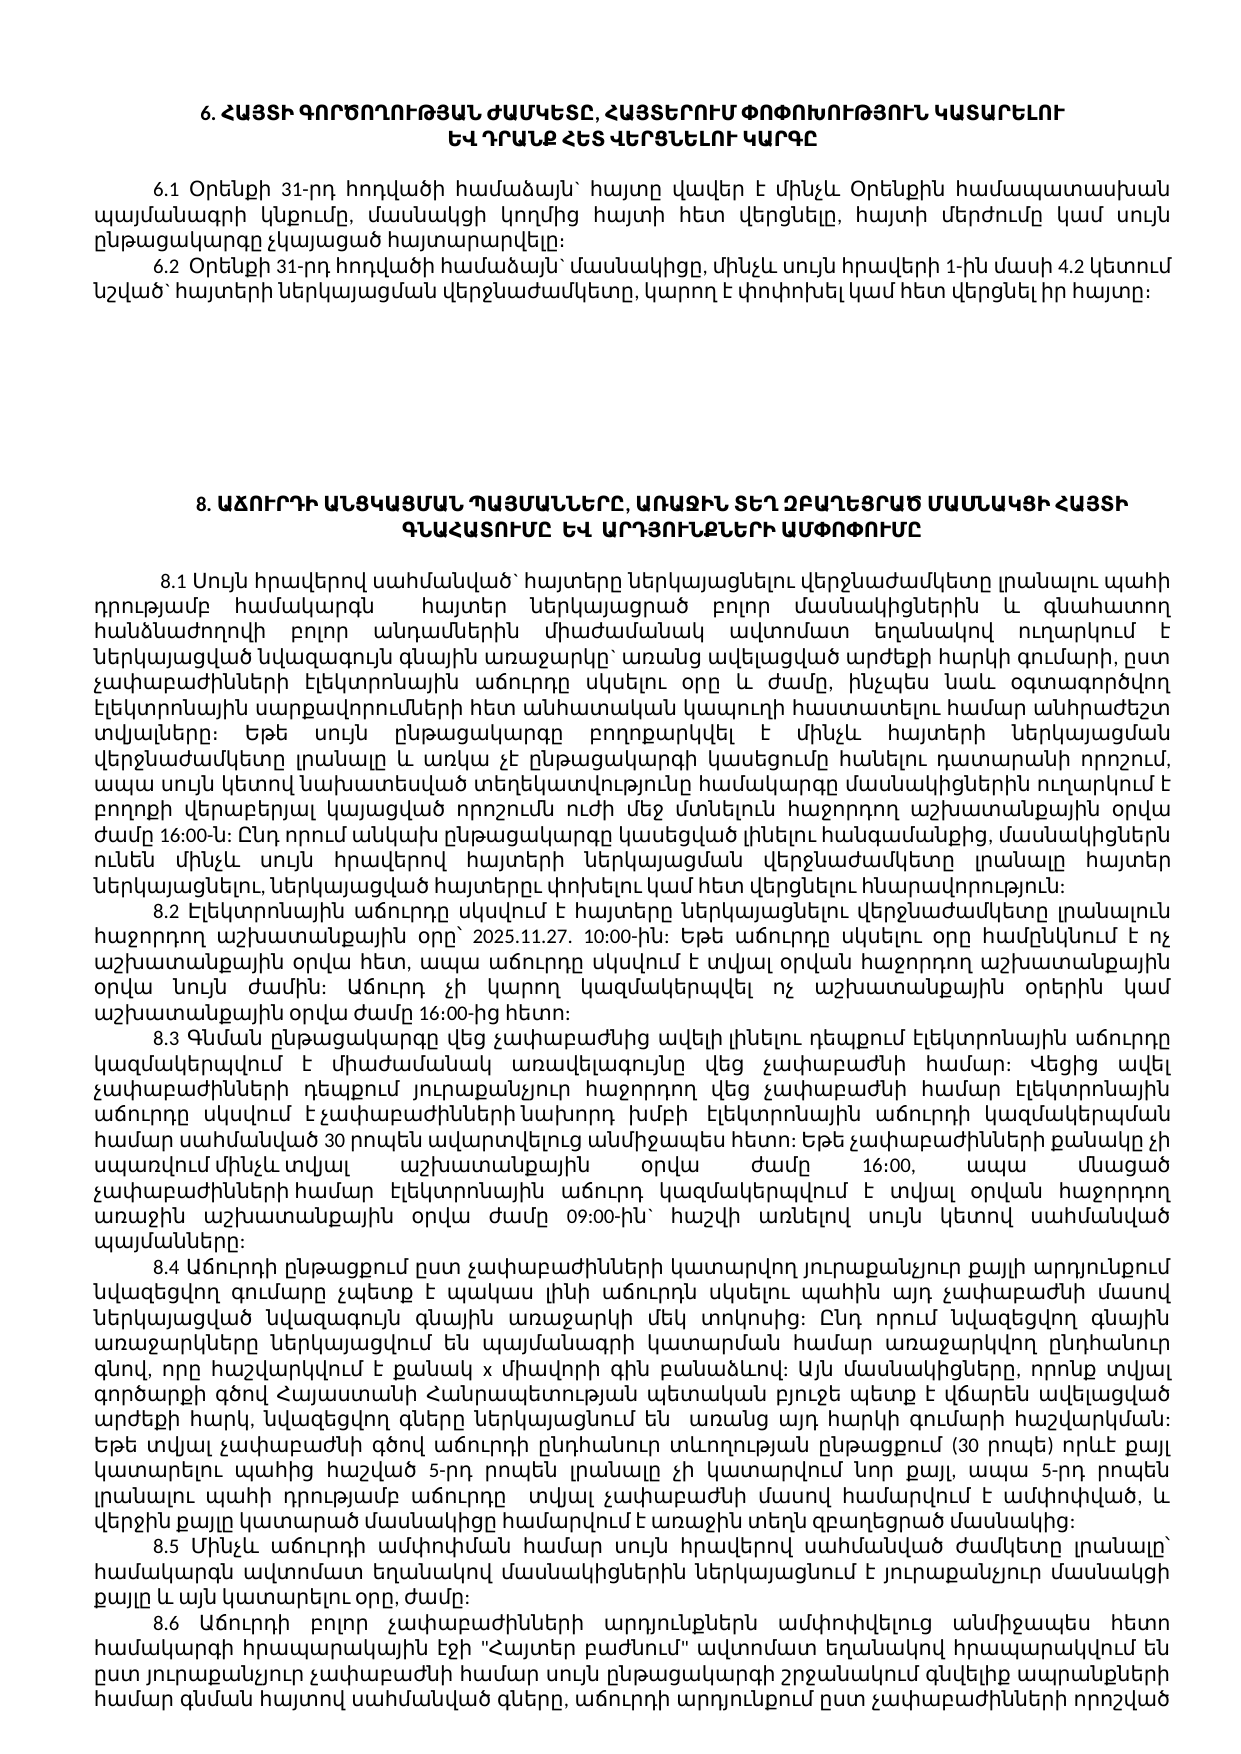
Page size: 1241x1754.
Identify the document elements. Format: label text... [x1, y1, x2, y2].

text 8.3 Գնման ընթացակարգը վեց չափաբաժնից ավելի լինելու դեպքում էլեկտրոնային աճուրդը կազմակերպվում է միաժամանակ առավելագույնը վեց չափաբաժնի համար: Վեցից ավել չափաբաժինների դեպքում յուրաքանչյուր հաջորդող վեց չափաբաժնի համար էլեկտրոնային աճուրդը սկսվում է չափաբաժինների նախորդ խմբի էլեկտրոնային աճուրդի կազմակերպման համար սահմանված 30 րոպեն ավարտվելուց անմիջապես հետո: Եթե չափաբաժինների քանակը չի սպառվում մինչև տվյալ աշխատանքային օրվա ժամը 16։00, ապա մնացած չափաբաժինների համար էլեկտրոնային աճուրդ կազմակերպվում է տվյալ օրվան հաջորդող առաջին աշխատանքային օրվա ժամը 09:00-ին` հաշվի առնելով սույն կետով սահմանված պայմանները: [94, 1025, 1171, 1254]
text 8.2 Էլեկտրոնային աճուրդը սկսվում է հայտերը ներկայացնելու վերջնաժամկետը լրանալուն հաջորդող աշխատանքային օրը՝ 2025.11.27. 10:00 -ին: Եթե աճուրդը սկսելու օրը համընկնում է ոչ աշխատանքային օրվա հետ, ապա աճուրդը սկսվում է տվյալ օրվան հաջորդող աշխատանքային օրվա նույն ժամին: Աճուրդ չի կարող կազմակերպվել ոչ աշխատանքային օրերին կամ աշխատանքային օրվա ժամը 16։00-ից հետո: [94, 898, 1171, 1025]
text 6.1 Օրենքի 31-րդ հոդվածի համաձայն` հայտը վավեր է մինչև Օրենքին համապատասխան պայմանագրի կնքումը, մասնակցի կողմից հայտի հետ վերցնելը, հայտի մերժումը կամ սույն ընթացակարգը չկայացած հայտարարվելը։ [94, 177, 1171, 253]
text 6.2 Օրենքի 31-րդ հոդվածի համաձայն` մասնակիցը, մինչև սույն հրավերի 1-ին մասի 4.2 կետում նշված` հայտերի ներկայացման վերջնաժամկետը, կարող է փոփոխել կամ հետ վերցնել իր հայտը։ [94, 253, 1171, 304]
text ԳՆԱՀԱՏՈՒՄԸ ԵՎ ԱՐԴՅՈՒՆՔՆԵՐԻ ԱՄՓՈՓՈՒՄԸ [94, 517, 1171, 542]
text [94, 1610, 1171, 1712]
text ԵՎ ԴՐԱՆՔ ՀԵՏ ՎԵՐՑՆԵԼՈՒ ԿԱՐԳԸ [94, 126, 1171, 151]
text 8. ԱՃՈՒՐԴԻ ԱՆՑԿԱՑՄԱՆ ՊԱՅՄԱՆՆԵՐԸ, ԱՌԱՋԻՆ ՏԵՂ ԶԲԱՂԵՑՐԱԾ ՄԱՍՆԱԿՑԻ ՀԱՅՏԻ [94, 492, 1171, 517]
text 8.4 Աճուրդի ընթացքում ըստ չափաբաժինների կատարվող յուրաքանչյուր քայլի արդյունքում նվազեցվող գումարը չպետք է պակաս լինի աճուրդն սկսելու պահին այդ չափաբաժնի մասով ներկայացված նվազագույն գնային առաջարկի մեկ տոկոսից: Ընդ որում նվազեցվող գնային առաջարկները ներկայացվում են պայմանագրի կատարման համար առաջարկվող ընդհանուր գնով, որը հաշվարկվում է քանակ x միավորի գին բանաձևով: Այն մասնակիցները, որոնք տվյալ գործարքի գծով Հայաստանի Հանրապետության պետական բյուջե պետք է վճարեն ավելացված արժեքի հարկ, նվազեցվող գները ներկայացնում են առանց այդ հարկի գումարի հաշվարկման: Եթե տվյալ չափաբաժնի գծով աճուրդի ընդհանուր տևողության ընթացքում (30 րոպե) որևէ քայլ կատարելու պահից հաշված 5-րդ րոպեն լրանալը չի կատարվում նոր քայլ, ապա 5-րդ րոպեն լրանալու պահի դրությամբ աճուրդը տվյալ չափաբաժնի մասով համարվում է ամփոփված, և վերջին քայլը կատարած մասնակիցը համարվում է առաջին տեղն զբաղեցրած մասնակից: [94, 1254, 1171, 1534]
text 6. ՀԱՅՏԻ ԳՈՐԾՈՂՈՒԹՅԱՆ ԺԱՄԿԵՏԸ, ՀԱՅՏԵՐՈՒՄ ՓՈՓՈԽՈՒԹՅՈՒՆ ԿԱՏԱՐԵԼՈՒ [94, 100, 1171, 126]
text 8.1 Սույն հրավերով սահմանված` հայտերը ներկայացնելու վերջնաժամկետը լրանալու պահի դրությամբ համակարգն հայտեր ներկայացրած բոլոր մասնակիցներին և գնահատող հանձնաժողովի բոլոր անդամներին միաժամանակ ավտոմատ եղանակով ուղարկում է ներկայացված նվազագույն գնային առաջարկը` առանց ավելացված արժեքի հարկի գումարի, ըստ չափաբաժինների էլեկտրոնային աճուրդը սկսելու օրը և ժամը, ինչպես նաև օգտագործվող էլեկտրոնային սարքավորումների հետ անհատական կապուղի հաստատելու համար անհրաժեշտ տվյալները։ Եթե սույն ընթացակարգը բողոքարկվել է մինչև հայտերի ներկայացման վերջնաժամկետը լրանալը և առկա չէ ընթացակարգի կասեցումը հանելու դատարանի որոշում, ապա սույն կետով նախատեսված տեղեկատվությունը համակարգը մասնակիցներին ուղարկում է բողոքի վերաբերյալ կայացված որոշումն ուժի մեջ մտնելուն հաջորդող աշխատանքային օրվա ժամը 16:00-ն: Ընդ որում անկախ ընթացակարգը կասեցված լինելու հանգամանքից, մասնակիցներն ունեն մինչև սույն հրավերով հայտերի ներկայացման վերջնաժամկետը լրանալը հայտեր ներկայացնելու, ներկայացված հայտերըւ փոխելու կամ հետ վերցնելու հնարավորություն: [94, 568, 1171, 898]
text 8.5 Մինչև աճուրդի ամփոփման համար սույն հրավերով սահմանված ժամկետը լրանալը՝ համակարգն ավտոմատ եղանակով մասնակիցներին ներկայացնում է յուրաքանչյուր մասնակցի քայլը և այն կատարելու օրը, ժամը: [94, 1534, 1171, 1610]
